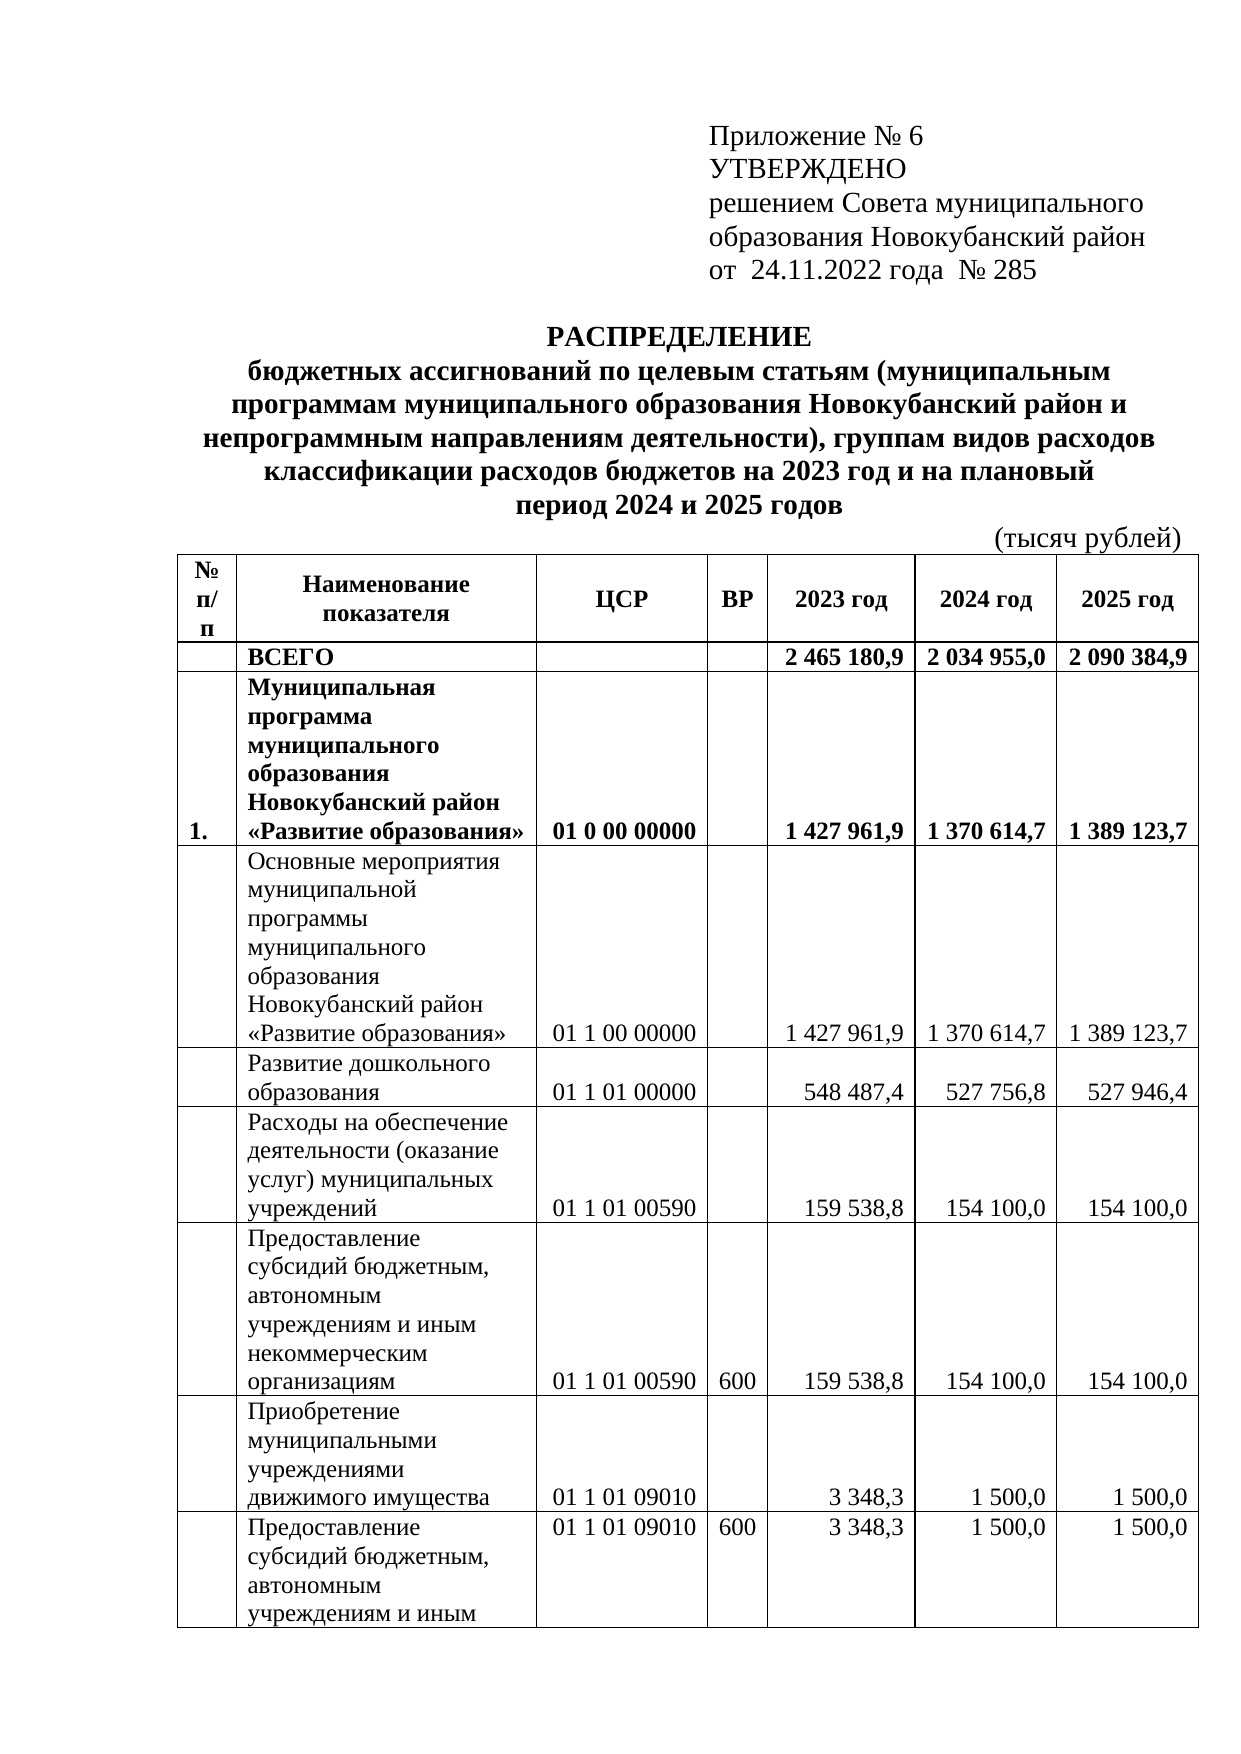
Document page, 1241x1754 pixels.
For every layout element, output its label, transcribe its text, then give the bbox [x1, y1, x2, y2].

text образования Новокубанский район [694, 219, 1181, 252]
table_cell 1. [178, 672, 236, 845]
table_cell Предоставление субсидий бюджетным, автономным учреждениям и иным некоммерческим организациям [237, 1223, 536, 1395]
table_cell 1 500,0 [1057, 1396, 1198, 1511]
table_header ЦСР [537, 555, 707, 641]
table_cell 2 034 955,0 [916, 643, 1056, 671]
table_cell 01 0 00 00000 [537, 672, 707, 845]
table_cell 527 756,8 [916, 1048, 1056, 1106]
table_cell 01 1 00 00000 [537, 846, 707, 1047]
table_header 2024 год [916, 555, 1056, 641]
text УТВЕРЖДЕНО [694, 152, 1181, 185]
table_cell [237, 1512, 536, 1627]
table_cell [708, 643, 767, 671]
table_cell 154 100,0 [1057, 1223, 1198, 1395]
text от 24.11.2022 года № 285 [709, 252, 1181, 286]
table_cell 1 370 614,7 [916, 672, 1056, 845]
table_cell 600 [708, 1512, 767, 1627]
text (тысяч рублей) [177, 521, 1181, 554]
table_cell 2 465 180,9 [768, 643, 914, 671]
text РАСПРЕДЕЛЕНИЕ [177, 319, 1181, 353]
table_cell 1 389 123,7 [1057, 846, 1198, 1047]
table_cell 154 100,0 [916, 1223, 1056, 1395]
table_cell Приобретение муниципальными учреждениями движимого имущества [237, 1396, 536, 1511]
text решением Совета муниципального [694, 185, 1181, 219]
table_cell 1 389 123,7 [1057, 672, 1198, 845]
table_cell [178, 1512, 236, 1627]
table_cell 548 487,4 [768, 1048, 914, 1106]
table_cell [178, 643, 236, 671]
table_cell 600 [708, 1223, 767, 1395]
table_cell 1 500,0 [916, 1396, 1056, 1511]
table_header Наименование показателя [237, 555, 536, 641]
table_cell Развитие дошкольного образования [237, 1048, 536, 1106]
table_cell 01 1 01 09010 [537, 1396, 707, 1511]
table_header ВР [708, 555, 767, 641]
table_cell 159 538,8 [768, 1107, 914, 1222]
table_cell 01 1 01 00590 [537, 1107, 707, 1222]
table_cell 2 090 384,9 [1057, 643, 1198, 671]
table_cell [178, 1396, 236, 1511]
table_cell Основные мероприятия муниципальной программы муниципального образования Новокубанский район «Развитие образования» [237, 846, 536, 1047]
table_cell 01 1 01 00590 [537, 1223, 707, 1395]
table_cell [708, 1107, 767, 1222]
table_cell Муниципальная программа муниципального образования Новокубанский район «Развитие образования» [237, 672, 536, 845]
text бюджетных ассигнований по целевым статьям (муниципальным программам муниципального образования Новокубанский район и непрограммным направлениям деятельности), группам видов расходов классификации расходов бюджетов на 2023 год и на плановый [177, 353, 1181, 487]
table_cell Расходы на обеспечение деятельности (оказание услуг) муниципальных учреждений [237, 1107, 536, 1222]
table_cell 527 946,4 [1057, 1048, 1198, 1106]
table_cell 1 427 961,9 [768, 672, 914, 845]
table_cell [178, 1048, 236, 1106]
text Приложение № 6 [694, 118, 1181, 152]
table_cell 3 348,3 [768, 1512, 914, 1627]
table_cell [178, 846, 236, 1047]
table_cell 3 348,3 [768, 1396, 914, 1511]
table_cell 01 1 01 00000 [537, 1048, 707, 1106]
table_cell [708, 672, 767, 845]
table_header № п/п [178, 555, 236, 641]
table_cell 1 500,0 [1057, 1512, 1198, 1627]
table_cell [708, 1048, 767, 1106]
table_cell [708, 846, 767, 1047]
table_cell [537, 643, 707, 671]
table_cell [178, 1107, 236, 1222]
table_cell 01 1 01 09010 [537, 1512, 707, 1627]
table_cell 1 370 614,7 [916, 846, 1056, 1047]
table_cell 1 427 961,9 [768, 846, 914, 1047]
table_cell [708, 1396, 767, 1511]
table_header 2023 год [768, 555, 914, 641]
table_cell 159 538,8 [768, 1223, 914, 1395]
table_cell 1 500,0 [916, 1512, 1056, 1627]
text период 2024 и 2025 годов [177, 487, 1181, 521]
table_cell 154 100,0 [1057, 1107, 1198, 1222]
table_cell 154 100,0 [916, 1107, 1056, 1222]
table_header 2025 год [1057, 555, 1198, 641]
table_cell [178, 1223, 236, 1395]
table_cell ВСЕГО [237, 643, 536, 671]
